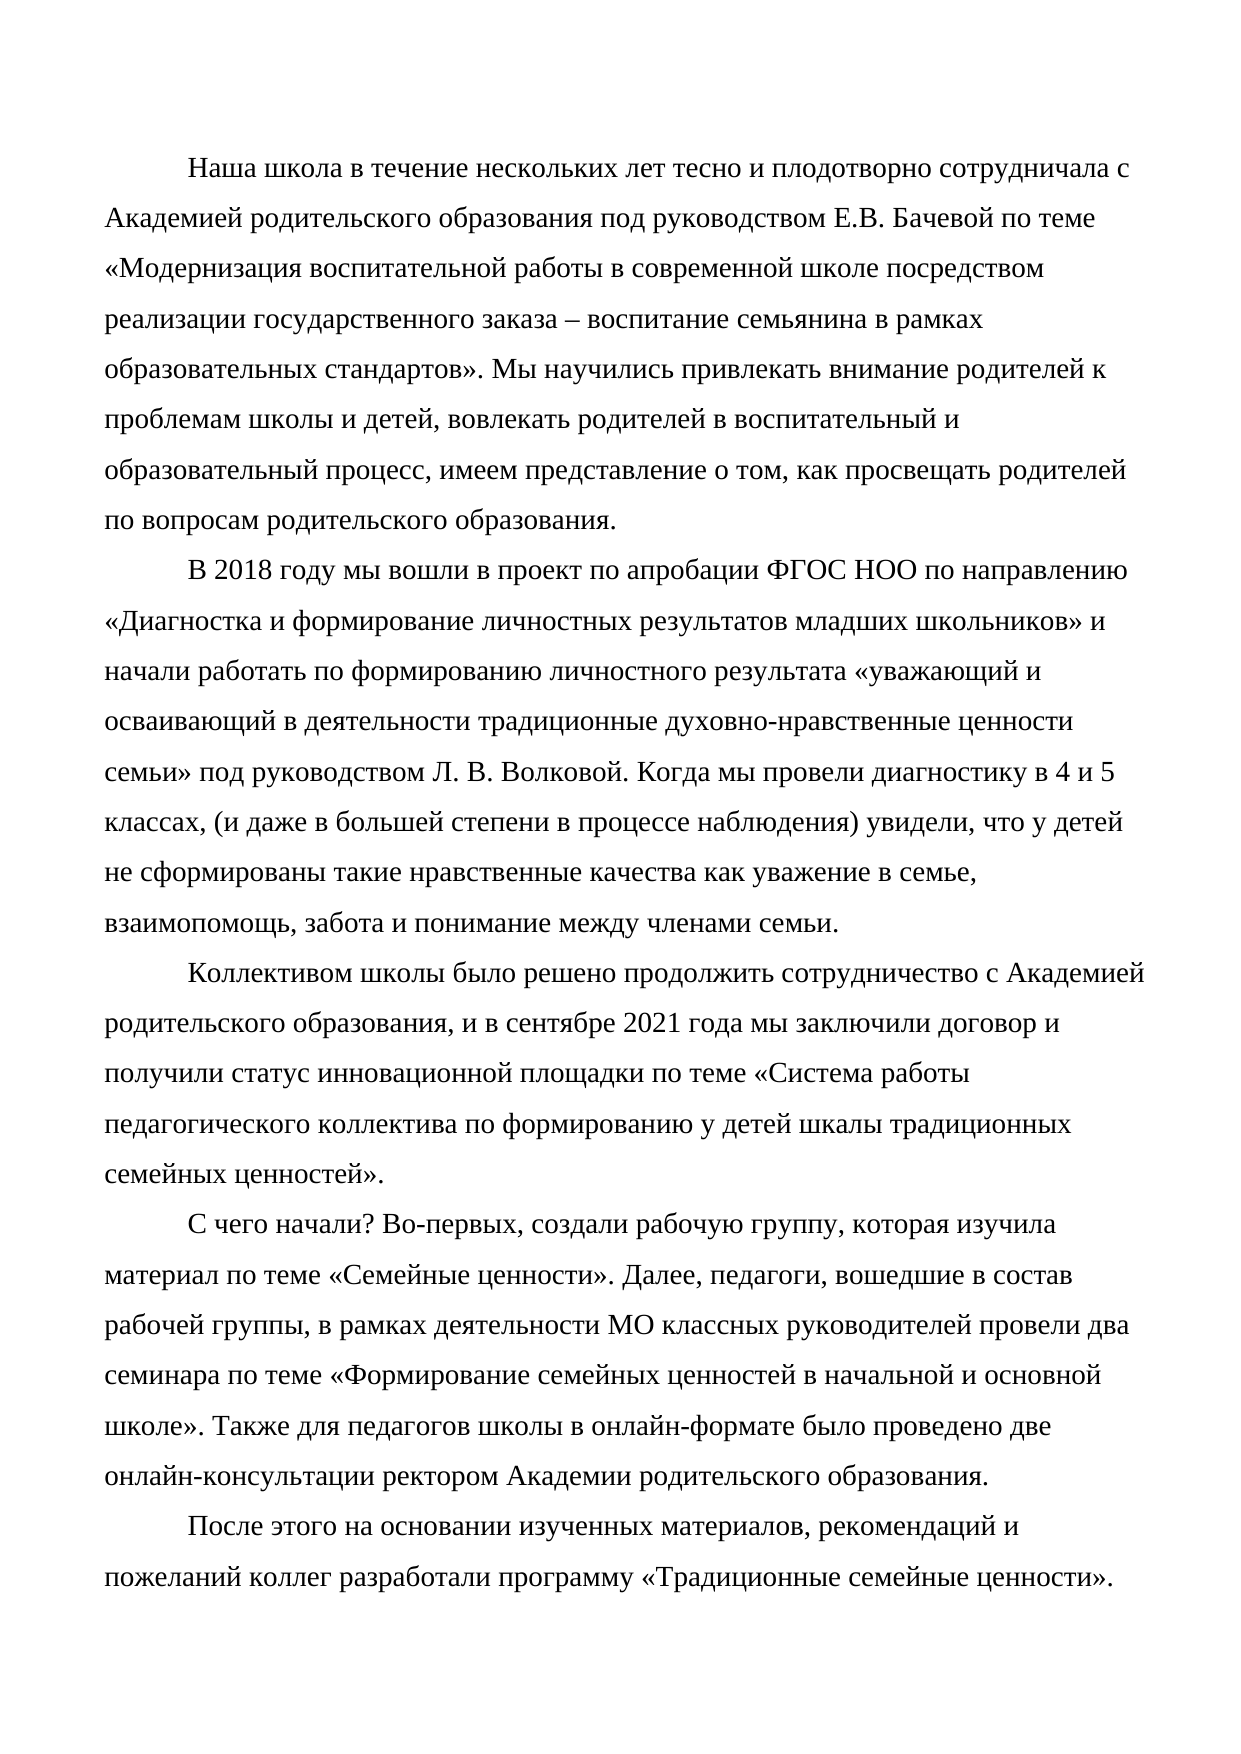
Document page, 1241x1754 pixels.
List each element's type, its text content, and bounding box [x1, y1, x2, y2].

text Коллективом школы было решено продолжить сотрудничество с Академией родительского образования, и в сентябре 2021 года мы заключили договор и получили статус инновационной площадки по теме «Система работы педагогического коллектива по формированию у детей шкалы традиционных семейных ценностей». [104, 955, 1146, 1190]
text В 2018 году мы вошли в проект по апробации ФГОС НОО по направлению «Диагностка и формирование личностных результатов младших школьников» и начали работать по формированию личностного результата «уважающий и осваивающий в деятельности традиционные духовно-нравственные ценности семьи» под руководством Л. В. Волковой. Когда мы провели диагностику в 4 и 5 классах, (и даже в большей степени в процессе наблюдения) увидели, что у детей не сформированы такие нравственные качества как уважение в семье, взаимопомощь, забота и понимание между членами семьи. [104, 552, 1146, 938]
text Наша школа в течение нескольких лет тесно и плодотворно сотрудничала с Академией родительского образования под руководством Е.В. Бачевой по теме «Модернизация воспитательной работы в современной школе посредством реализации государственного заказа – воспитание семьянина в рамках образовательных стандартов». Мы научились привлекать внимание родителей к проблемам школы и детей, вовлекать родителей в воспитательный и образовательный процесс, имеем представление о том, как просвещать родителей по вопросам родительского образования. [104, 150, 1146, 536]
text С чего начали? Во-первых, создали рабочую группу, которая изучила материал по теме «Семейные ценности». Далее, педагоги, вошедшие в состав рабочей группы, в рамках деятельности МО классных руководителей провели два семинара по теме «Формирование семейных ценностей в начальной и основной школе». Также для педагогов школы в онлайн-формате было проведено две онлайн-консультации ректором Академии родительского образования. [104, 1207, 1146, 1492]
text После этого на основании изученных материалов, рекомендаций и пожеланий коллег разработали программу «Традиционные семейные ценности». [104, 1508, 1146, 1592]
